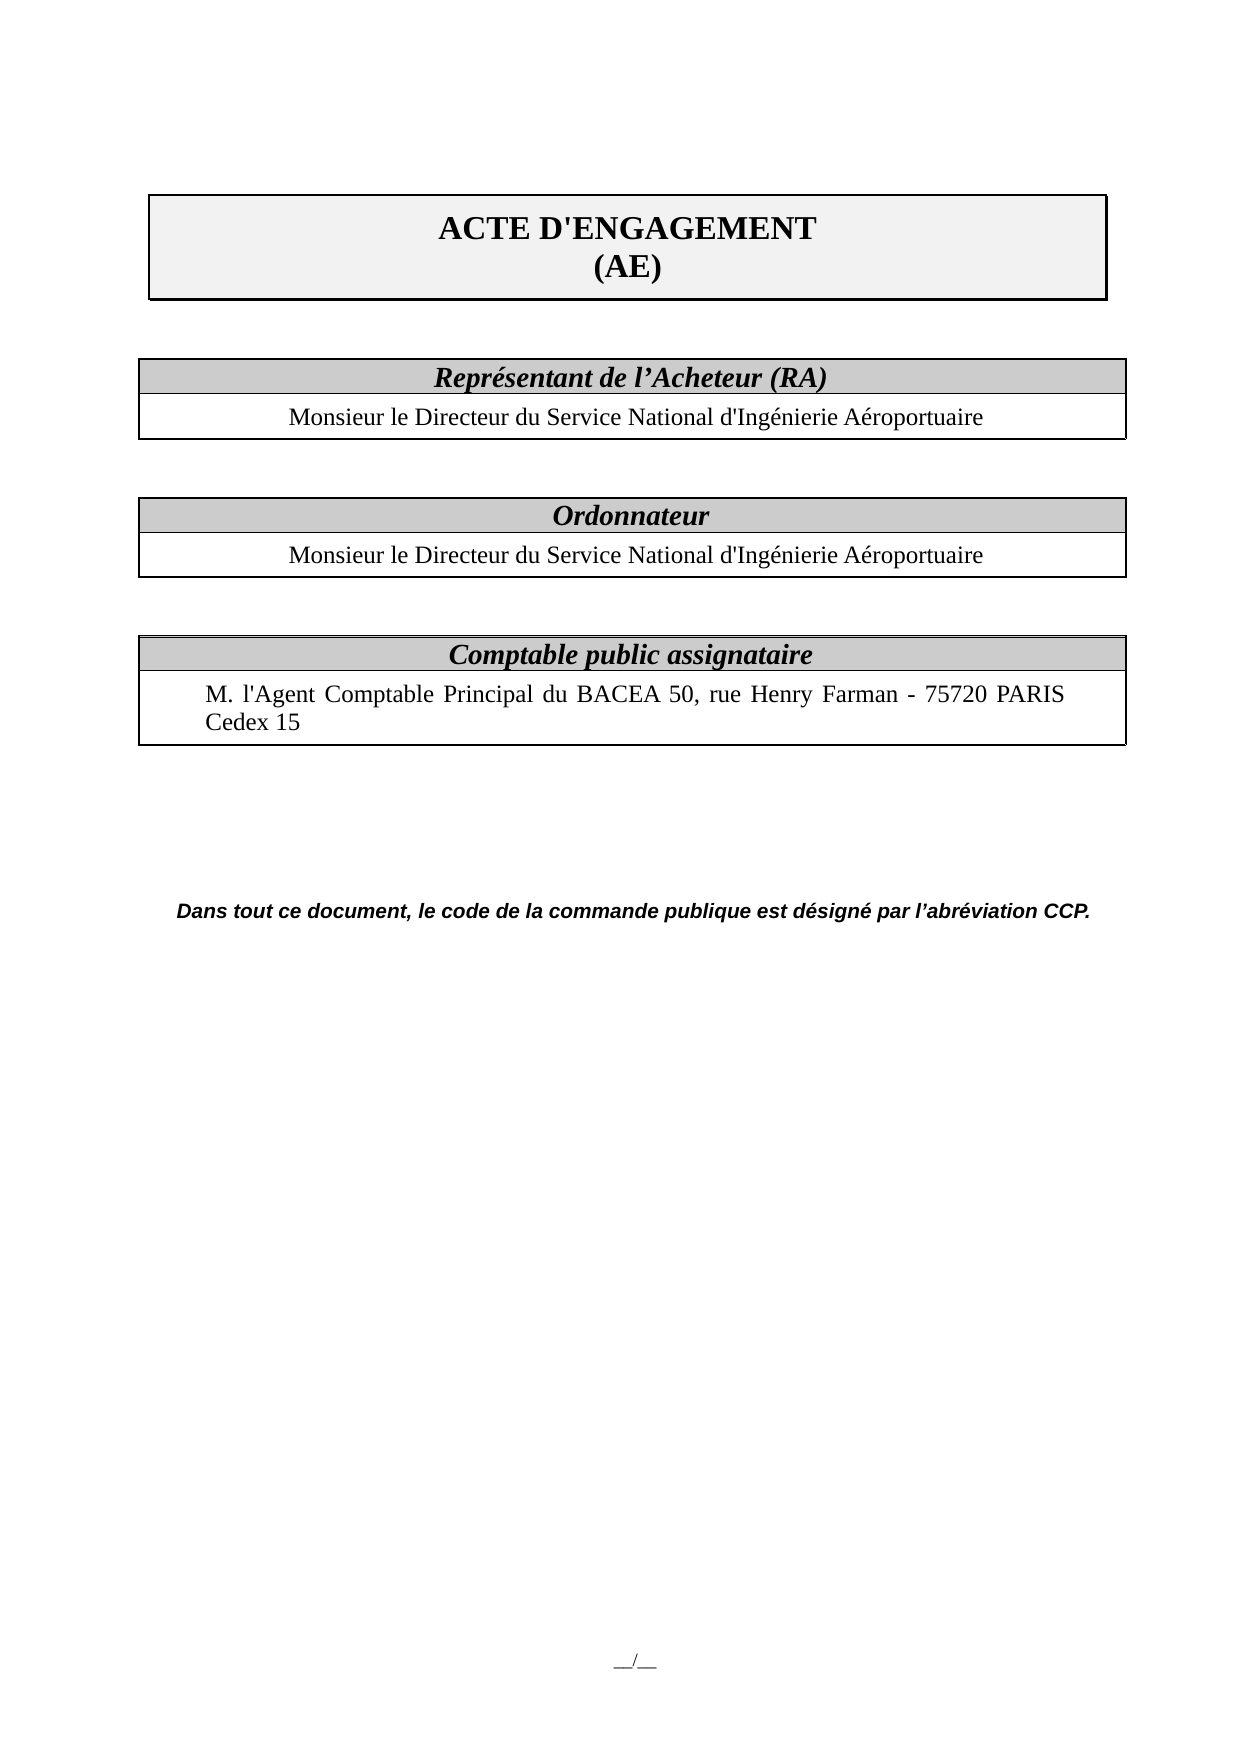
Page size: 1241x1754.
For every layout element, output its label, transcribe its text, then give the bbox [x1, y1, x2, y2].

table_cell Monsieur le Directeur du Service National d'Ingénierie Aéroportuaire [140, 540, 1125, 569]
table_cell [140, 736, 1125, 743]
table_cell [140, 569, 1125, 576]
table_cell M. l'Agent Comptable Principal du BACEA 50, rue Henry Farman - 75720 PARIS Cedex 15 [140, 679, 1125, 736]
table_header Représentant de l’Acheteur (RA) [140, 360, 1125, 393]
table_cell [140, 430, 1125, 438]
table_header Comptable public assignataire [140, 638, 1125, 670]
table_cell [140, 671, 1125, 679]
table_cell Monsieur le Directeur du Service National d'Ingénierie Aéroportuaire [140, 402, 1125, 430]
table_cell [140, 394, 1125, 402]
text Dans tout ce document, le code de la commande publique est désigné par l’abréviation CCP. [148, 899, 1122, 923]
table_header Ordonnateur [140, 499, 1125, 532]
table_cell [140, 533, 1125, 540]
text ACTE D'ENGAGEMENT (AE) [150, 196, 1105, 298]
